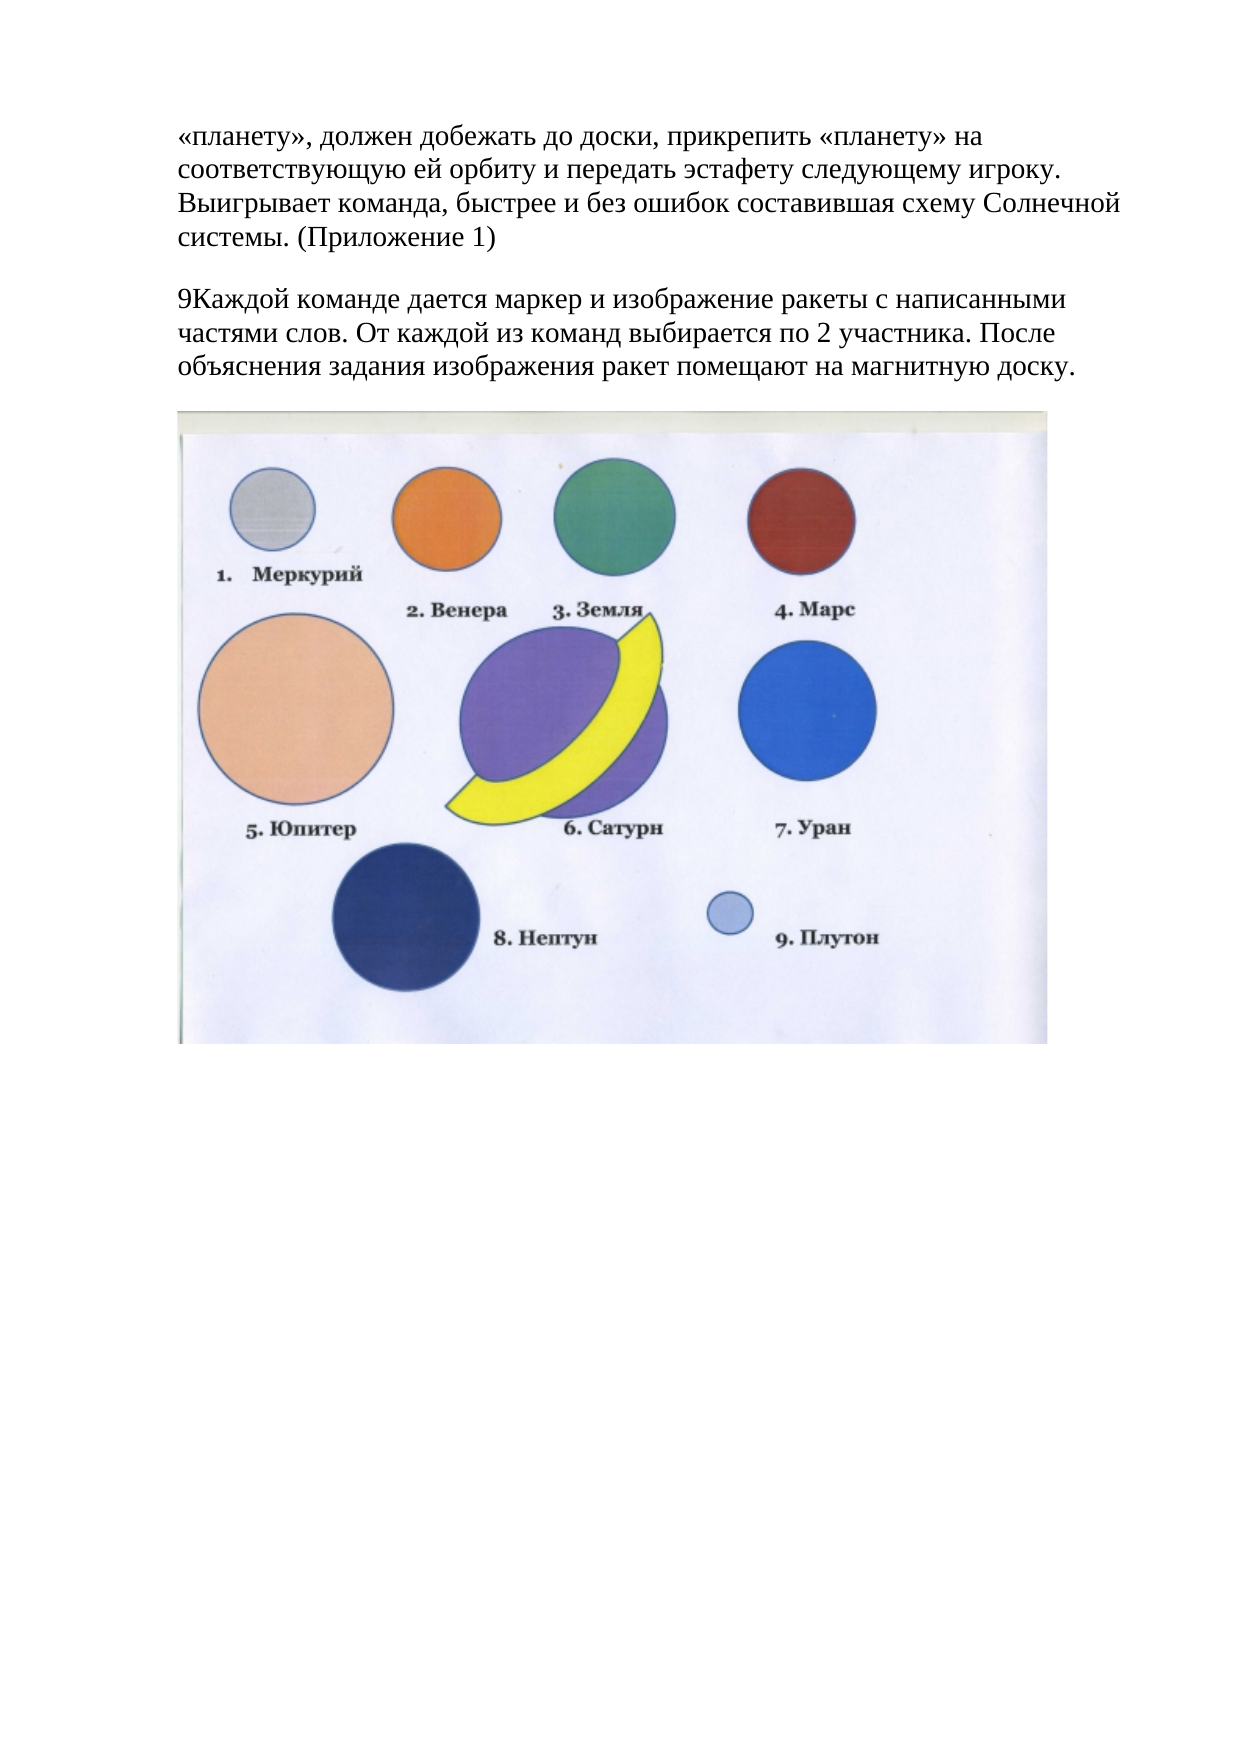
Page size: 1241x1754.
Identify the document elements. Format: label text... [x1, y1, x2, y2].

picture [177, 411, 1048, 1044]
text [177, 118, 1152, 252]
text 9Каждой команде дается маркер и изображение ракеты с написанными частями слов. От каждой из команд выбирается по 2 участника. После объяснения задания изображения ракет помещают на магнитную доску. [177, 281, 1152, 382]
